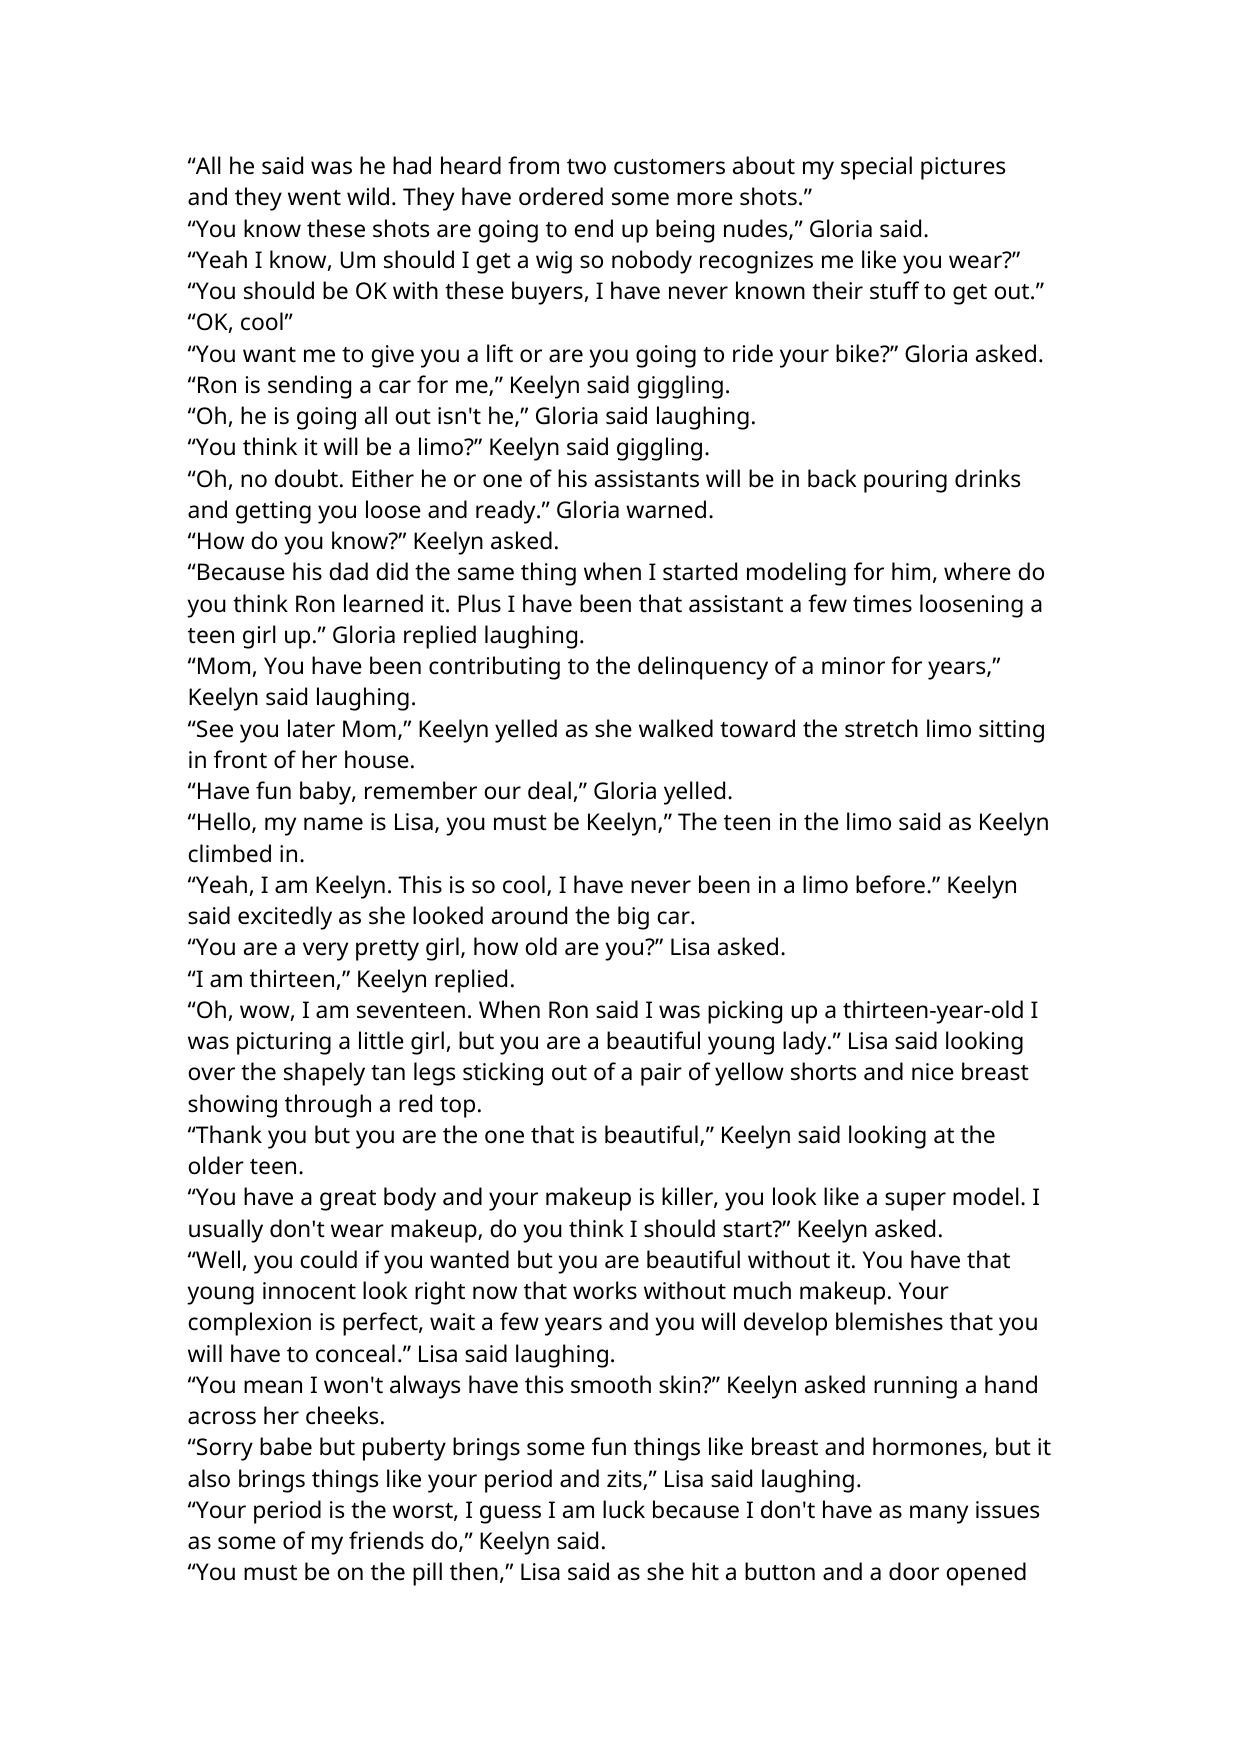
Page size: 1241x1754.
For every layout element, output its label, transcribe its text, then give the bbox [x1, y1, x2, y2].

text “Yeah I know, Um should I get a wig so nobody recognizes me like you wear?” [187, 244, 1053, 275]
text “Yeah, I am Keelyn. This is so cool, I have never been in a limo before.” Keelyn said excitedly as she looked around the big car. [187, 869, 1053, 931]
text “Your period is the worst, I guess I am luck because I don't have as many issues as some of my friends do,” Keelyn said. [187, 1494, 1053, 1556]
text “Thank you but you are the one that is beautiful,” Keelyn said looking at the older teen. [187, 1119, 1053, 1181]
text “You should be OK with these buyers, I have never known their stuff to get out.” [187, 275, 1053, 306]
text “I am thirteen,” Keelyn replied. [187, 962, 1053, 994]
text “You know these shots are going to end up being nudes,” Gloria said. [187, 212, 1053, 244]
text “Oh, no doubt. Either he or one of his assistants will be in back pouring drinks and getting you loose and ready.” Gloria warned. [187, 462, 1053, 525]
text “You have a great body and your makeup is killer, you look like a super model. I usually don't wear makeup, do you think I should start?” Keelyn asked. [187, 1181, 1053, 1244]
text “Mom, You have been contributing to the delinquency of a minor for years,” Keelyn said laughing. [187, 650, 1053, 712]
text “You are a very pretty girl, how old are you?” Lisa asked. [187, 931, 1053, 962]
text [187, 1556, 1053, 1587]
text “You think it will be a limo?” Keelyn said giggling. [187, 431, 1053, 462]
text “Ron is sending a car for me,” Keelyn said giggling. [187, 369, 1053, 400]
text “Sorry babe but puberty brings some fun things like breast and hormones, but it also brings things like your period and zits,” Lisa said laughing. [187, 1431, 1053, 1494]
text “Oh, wow, I am seventeen. When Ron said I was picking up a thirteen-year-old I was picturing a little girl, but you are a beautiful young lady.” Lisa said looking over the shapely tan legs sticking out of a pair of yellow shorts and nice breast showing through a red top. [187, 994, 1053, 1119]
text “Hello, my name is Lisa, you must be Keelyn,” The teen in the limo said as Keelyn climbed in. [187, 806, 1053, 869]
text “Oh, he is going all out isn't he,” Gloria said laughing. [187, 400, 1053, 431]
text “All he said was he had heard from two customers about my special pictures and they went wild. They have ordered some more shots.” [187, 150, 1053, 212]
text “Have fun baby, remember our deal,” Gloria yelled. [187, 775, 1053, 806]
text “You mean I won't always have this smooth skin?” Keelyn asked running a hand across her cheeks. [187, 1369, 1053, 1431]
text “You want me to give you a lift or are you going to ride your bike?” Gloria asked. [187, 337, 1053, 369]
text “Because his dad did the same thing when I started modeling for him, where do you think Ron learned it. Plus I have been that assistant a few times loosening a teen girl up.” Gloria replied laughing. [187, 556, 1053, 650]
text “How do you know?” Keelyn asked. [187, 525, 1053, 556]
text “OK, cool” [187, 306, 1053, 337]
text “See you later Mom,” Keelyn yelled as she walked toward the stretch limo sitting in front of her house. [187, 712, 1053, 775]
text “Well, you could if you wanted but you are beautiful without it. You have that young innocent look right now that works without much makeup. Your complexion is perfect, wait a few years and you will develop blemishes that you will have to conceal.” Lisa said laughing. [187, 1244, 1053, 1369]
